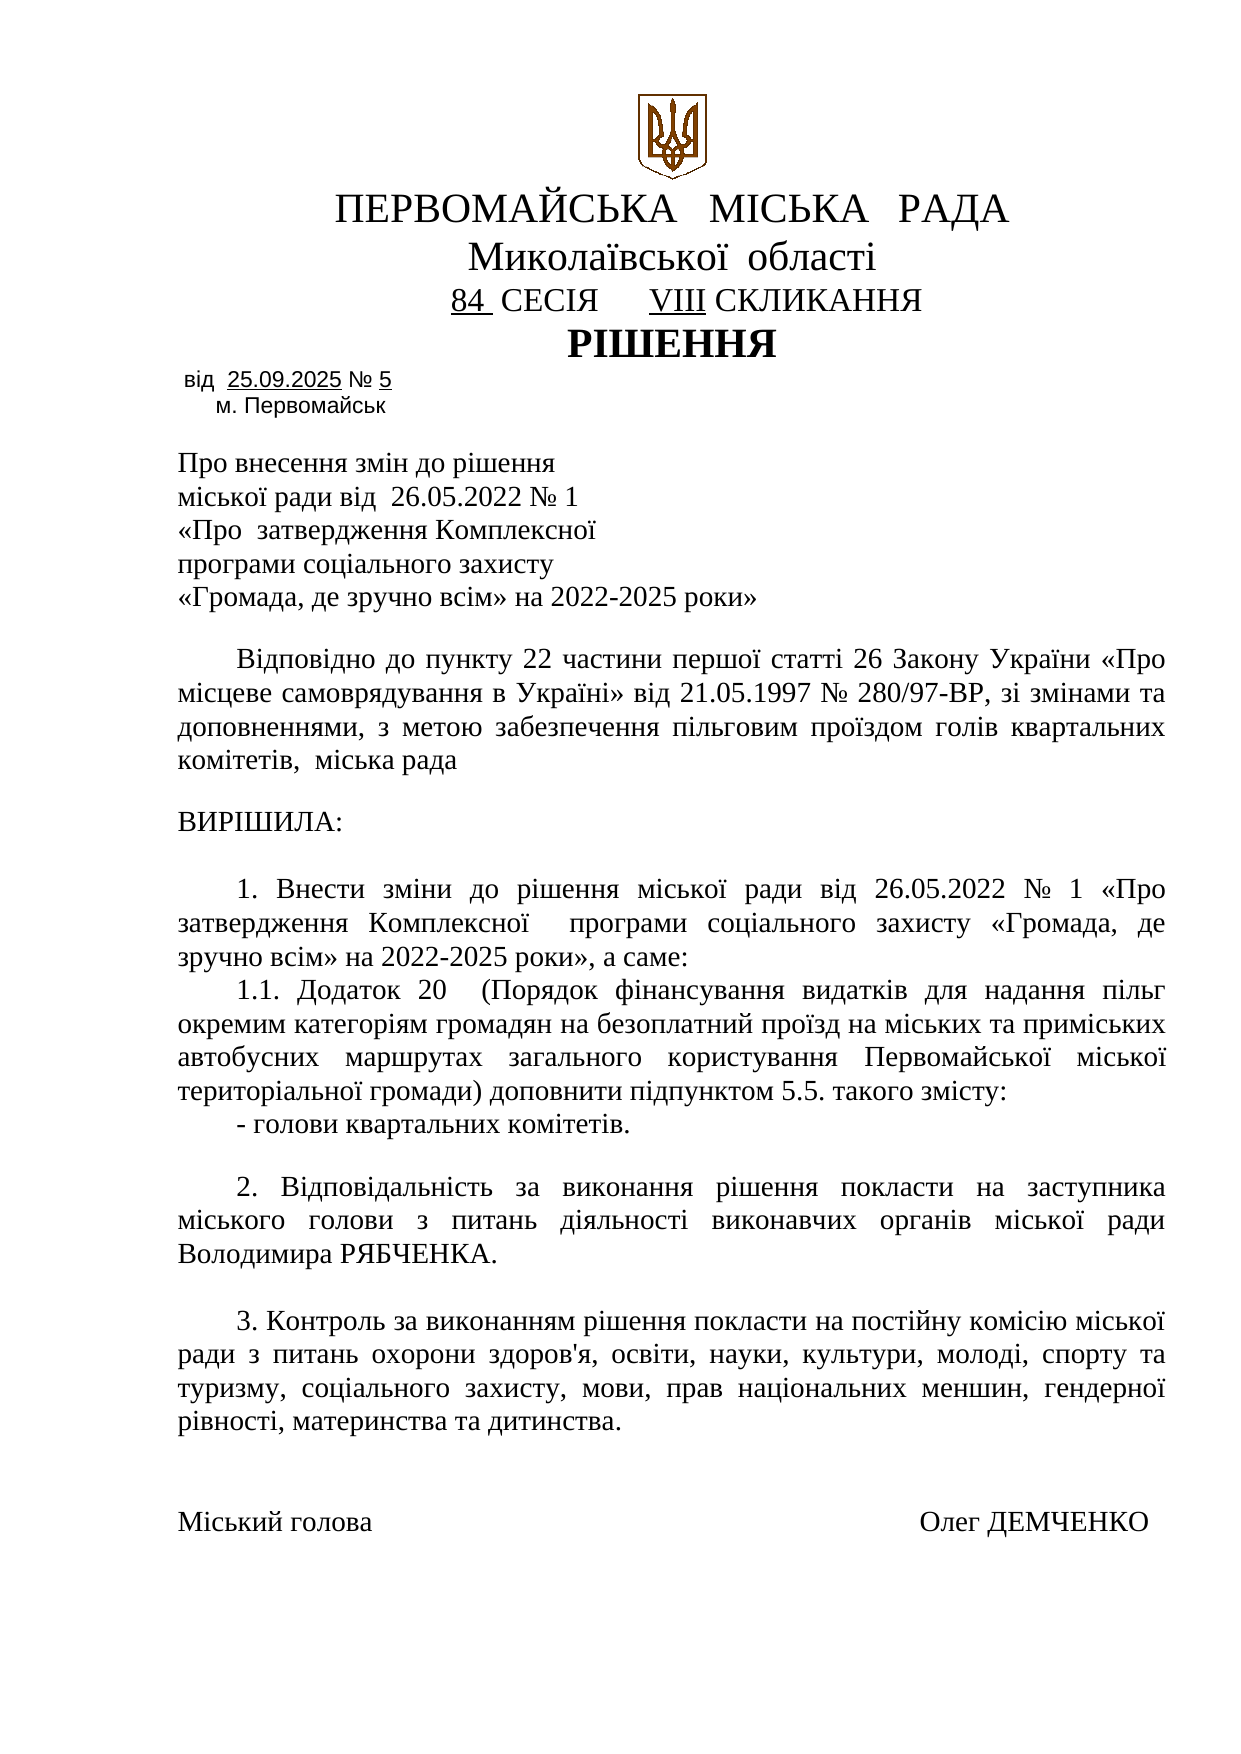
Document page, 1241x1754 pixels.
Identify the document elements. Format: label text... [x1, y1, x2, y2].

text «Про затвердження Комплексної [177, 512, 1167, 546]
text ПЕРВОМАЙСЬКА МІСЬКА РАДА [177, 184, 1167, 232]
text «Громада, де зручно всім» на 2022-2025 роки» [177, 579, 1167, 613]
text м. Первомайськ [177, 392, 1167, 419]
text Миколаївської області [177, 232, 1167, 280]
text міської ради від 26.05.2022 № 1 [177, 479, 1167, 512]
text Міський голова Олег ДЕМЧЕНКО [177, 1504, 1167, 1538]
text 1.1. Додаток 20 (Порядок фінансування видатків для надання пільг окремим категоріям громадян на безоплатний проїзд на міських та приміських автобусних маршрутах загального користування Первомайської міської територіальної громади) доповнити підпунктом 5.5. такого змісту: [177, 972, 1167, 1106]
text - голови квартальних комітетів. [177, 1106, 1167, 1140]
text 84 СЕСІЯ VIII СКЛИКАННЯ [325, 280, 1167, 318]
text 2. Відповідальність за виконання рішення покласти на заступника міського голови з питань діяльності виконавчих органів міської ради Володимира РЯБЧЕНКА. [177, 1169, 1167, 1269]
text від 25.09.2025 № 5 [177, 366, 1167, 392]
picture [631, 88, 713, 184]
text ВИРІШИЛА: [177, 804, 1167, 838]
text Відповідно до пункту 22 частини першої статті 26 Закону України «Про місцеве самоврядування в Україні» від 21.05.1997 № 280/97-ВР, зі змінами та доповненнями, з метою забезпечення пільговим проїздом голів квартальних комітетів, міська рада [177, 642, 1167, 776]
text програми соціального захисту [177, 546, 1167, 579]
text Про внесення змін до рішення [177, 445, 1167, 479]
text 1. Внести зміни до рішення міської ради від 26.05.2022 № 1 «Про затвердження Комплексної програми соціального захисту «Громада, де зручно всім» на 2022-2025 роки», а саме: [177, 872, 1167, 972]
text РІШЕННЯ [177, 318, 1167, 366]
text 3. Контроль за виконанням рішення покласти на постійну комісію міської ради з питань охорони здоров'я, освіти, науки, культури, молоді, спорту та туризму, соціального захисту, мови, прав національних меншин, гендерної рівності, материнства та дитинства. [177, 1303, 1167, 1437]
